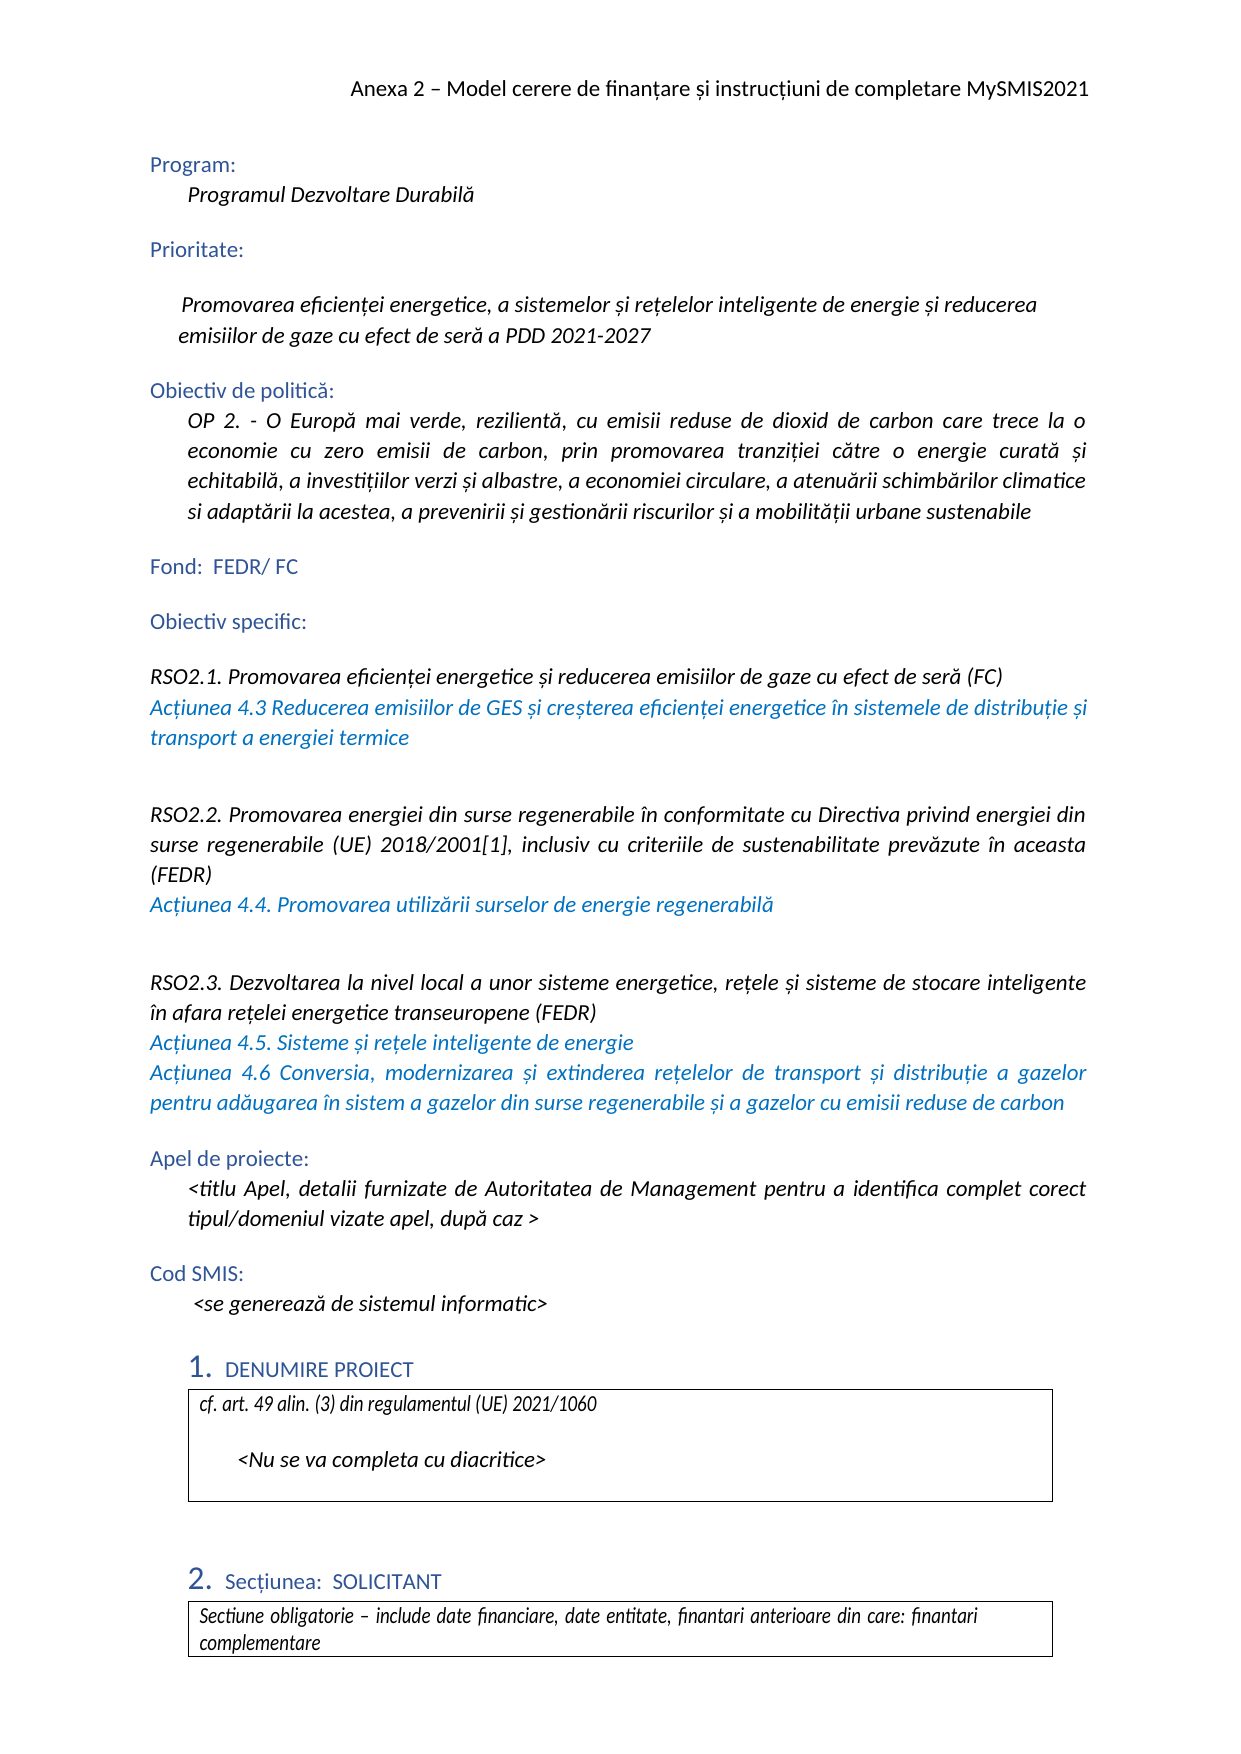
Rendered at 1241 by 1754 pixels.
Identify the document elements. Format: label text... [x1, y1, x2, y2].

text Acțiunea 4.5. Sisteme și rețele inteligente de energie [150, 1028, 1090, 1056]
subtitle DENUMIRE PROIECT [187, 1345, 1090, 1386]
table_header cf. art. 49 alin. (3) din regulamentul (UE) 2021/1060 <Nu se va completa cu diacritice> [189, 1390, 1052, 1501]
subtitle Obiectiv specific: [150, 607, 1090, 635]
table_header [189, 1602, 1052, 1656]
subtitle Fond: FEDR/ FC [150, 552, 1090, 580]
subtitle Promovarea eficienței energetice, a sistemelor și rețelelor inteligente de energie și reducerea emisiilor de gaze cu efect de seră a PDD 2021-2027 [150, 291, 1090, 349]
subtitle Obiectiv de politică: [150, 376, 1090, 404]
subtitle Program: [150, 150, 1090, 178]
text Cod SMIS: [150, 1259, 1090, 1287]
text Acțiunea 4.4. Promovarea utilizării surselor de energie regenerabilă [150, 891, 1090, 919]
text Acțiunea 4.3 Reducerea emisiilor de GES și creşterea eficienţei energetice în sistemele de distribuție și transport a energiei termice [150, 693, 1090, 751]
text Acţiunea 4.6 Conversia, modernizarea și extinderea rețelelor de transport și distribuție a gazelor pentru adăugarea în sistem a gazelor din surse regenerabile și a gazelor cu emisii reduse de carbon [150, 1058, 1090, 1117]
subtitle RSO2.3. Dezvoltarea la nivel local a unor sisteme energetice, rețele și sisteme de stocare inteligente în afara rețelei energetice transeuropene (FEDR) [150, 968, 1090, 1026]
subtitle Apel de proiecte: [150, 1144, 1090, 1172]
text OP 2. - O Europă mai verde, rezilientă, cu emisii reduse de dioxid de carbon care trece la o economie cu zero emisii de carbon, prin promovarea tranziției către o energie curată și echitabilă, a investițiilor verzi și albastre, a economiei circulare, a atenuării schimbărilor climatice si adaptării la acestea, a prevenirii și gestionării riscurilor și a mobilității urbane sustenabile [187, 406, 1090, 525]
text <se generează de sistemul informatic> [187, 1289, 1090, 1318]
subtitle RSO2.1. Promovarea eficienței energetice și reducerea emisiilor de gaze cu efect de seră (FC) [150, 662, 1090, 691]
text <titlu Apel, detalii furnizate de Autoritatea de Management pentru a identifica complet corect tipul/domeniul vizate apel, după caz > [187, 1174, 1090, 1232]
subtitle Prioritate: [150, 235, 1090, 263]
subtitle RSO2.2. Promovarea energiei din surse regenerabile în conformitate cu Directiva privind energiei din surse regenerabile (UE) 2018/2001[1], inclusiv cu criteriile de sustenabilitate prevăzute în aceasta (FEDR) [150, 800, 1090, 888]
subtitle Secțiunea: SOLICITANT [187, 1557, 1090, 1598]
text Programul Dezvoltare Durabilă [187, 180, 1090, 208]
